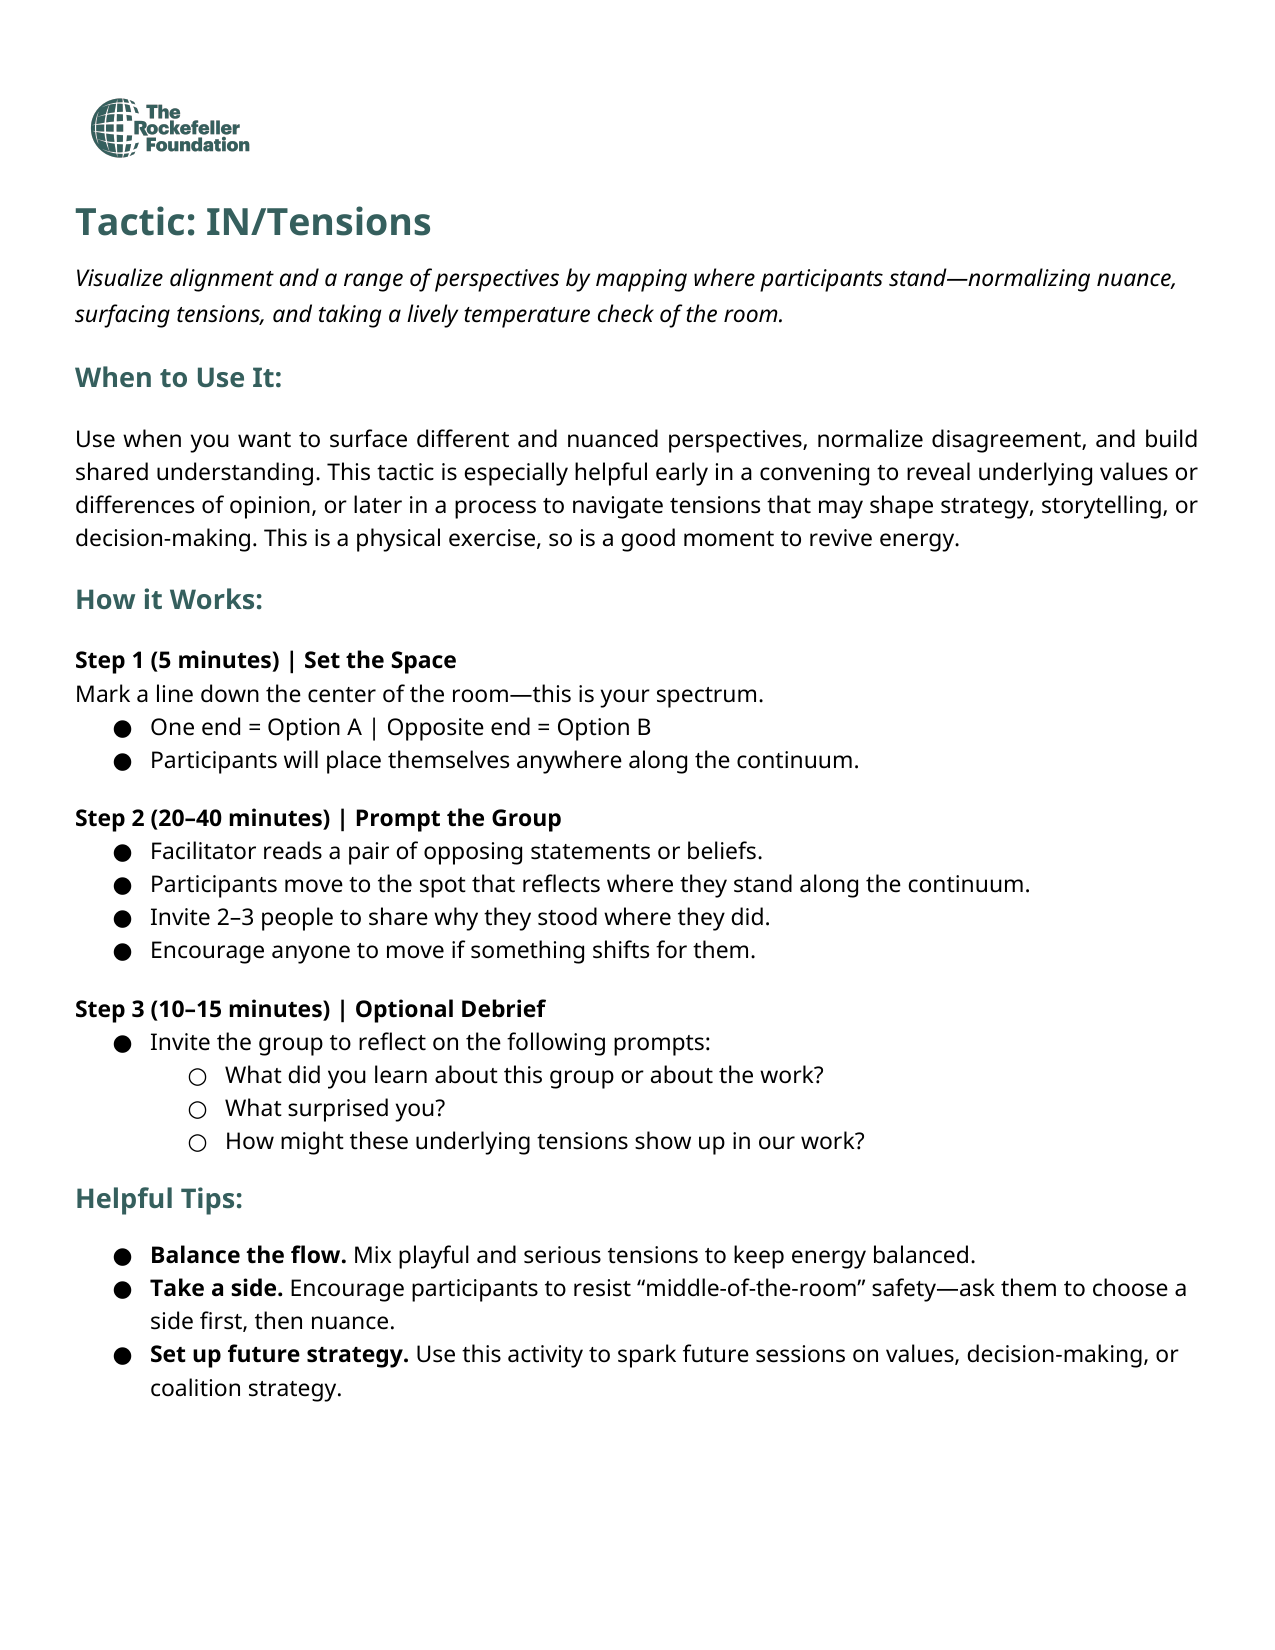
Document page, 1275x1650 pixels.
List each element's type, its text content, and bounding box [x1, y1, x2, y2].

list Take a side. Encourage participants to resist “middle-of-the-room” safety—ask them to choose a side first, then nuance. [112, 1272, 1200, 1336]
list How might these underlying tensions show up in our work? [187, 1125, 1200, 1156]
picture [75, 75, 265, 182]
list Participants move to the spot that reflects where they stand along the continuum. [112, 868, 1200, 899]
list Participants will place themselves anywhere along the continuum. [112, 744, 1200, 775]
text Step 2 (20–40 minutes) | Prompt the Group [75, 802, 1200, 833]
list Encourage anyone to move if something shifts for them. [112, 934, 1200, 966]
text When to Use It: [75, 359, 1200, 396]
list Balance the flow. Mix playful and serious tensions to keep energy balanced. [112, 1239, 1200, 1270]
text Step 3 (10–15 minutes) | Optional Debrief [75, 993, 1200, 1024]
list Facilitator reads a pair of opposing statements or beliefs. [112, 835, 1200, 866]
text Tactic: IN/Tensions [75, 195, 1200, 246]
list Invite the group to reflect on the following prompts: [112, 1026, 1200, 1057]
subtitle Helpful Tips: [75, 1179, 1200, 1216]
list Set up future strategy. Use this activity to spark future sessions on values, decision-making, or coalition strategy. [112, 1338, 1200, 1403]
text Mark a line down the center of the room—this is your spectrum. [75, 678, 1200, 709]
text Use when you want to surface different and nuanced perspectives, normalize disagreement, and build shared understanding. This tactic is especially helpful early in a convening to reveal underlying values or differences of opinion, or later in a process to navigate tensions that may shape strategy, storytelling, or decision-making. This is a physical exercise, so is a good moment to revive energy. [75, 423, 1200, 553]
list What did you learn about this group or about the work? [187, 1059, 1200, 1090]
list Invite 2–3 people to share why they stood where they did. [112, 901, 1200, 933]
list One end = Option A | Opposite end = Option B [112, 711, 1200, 742]
text Step 1 (5 minutes) | Set the Space [75, 644, 1200, 676]
list What surprised you? [187, 1092, 1200, 1123]
text How it Works: [75, 580, 1200, 617]
text Visualize alignment and a range of perspectives by mapping where participants stand—normalizing nuance, surfacing tensions, and taking a lively temperature check of the room. [75, 262, 1200, 329]
